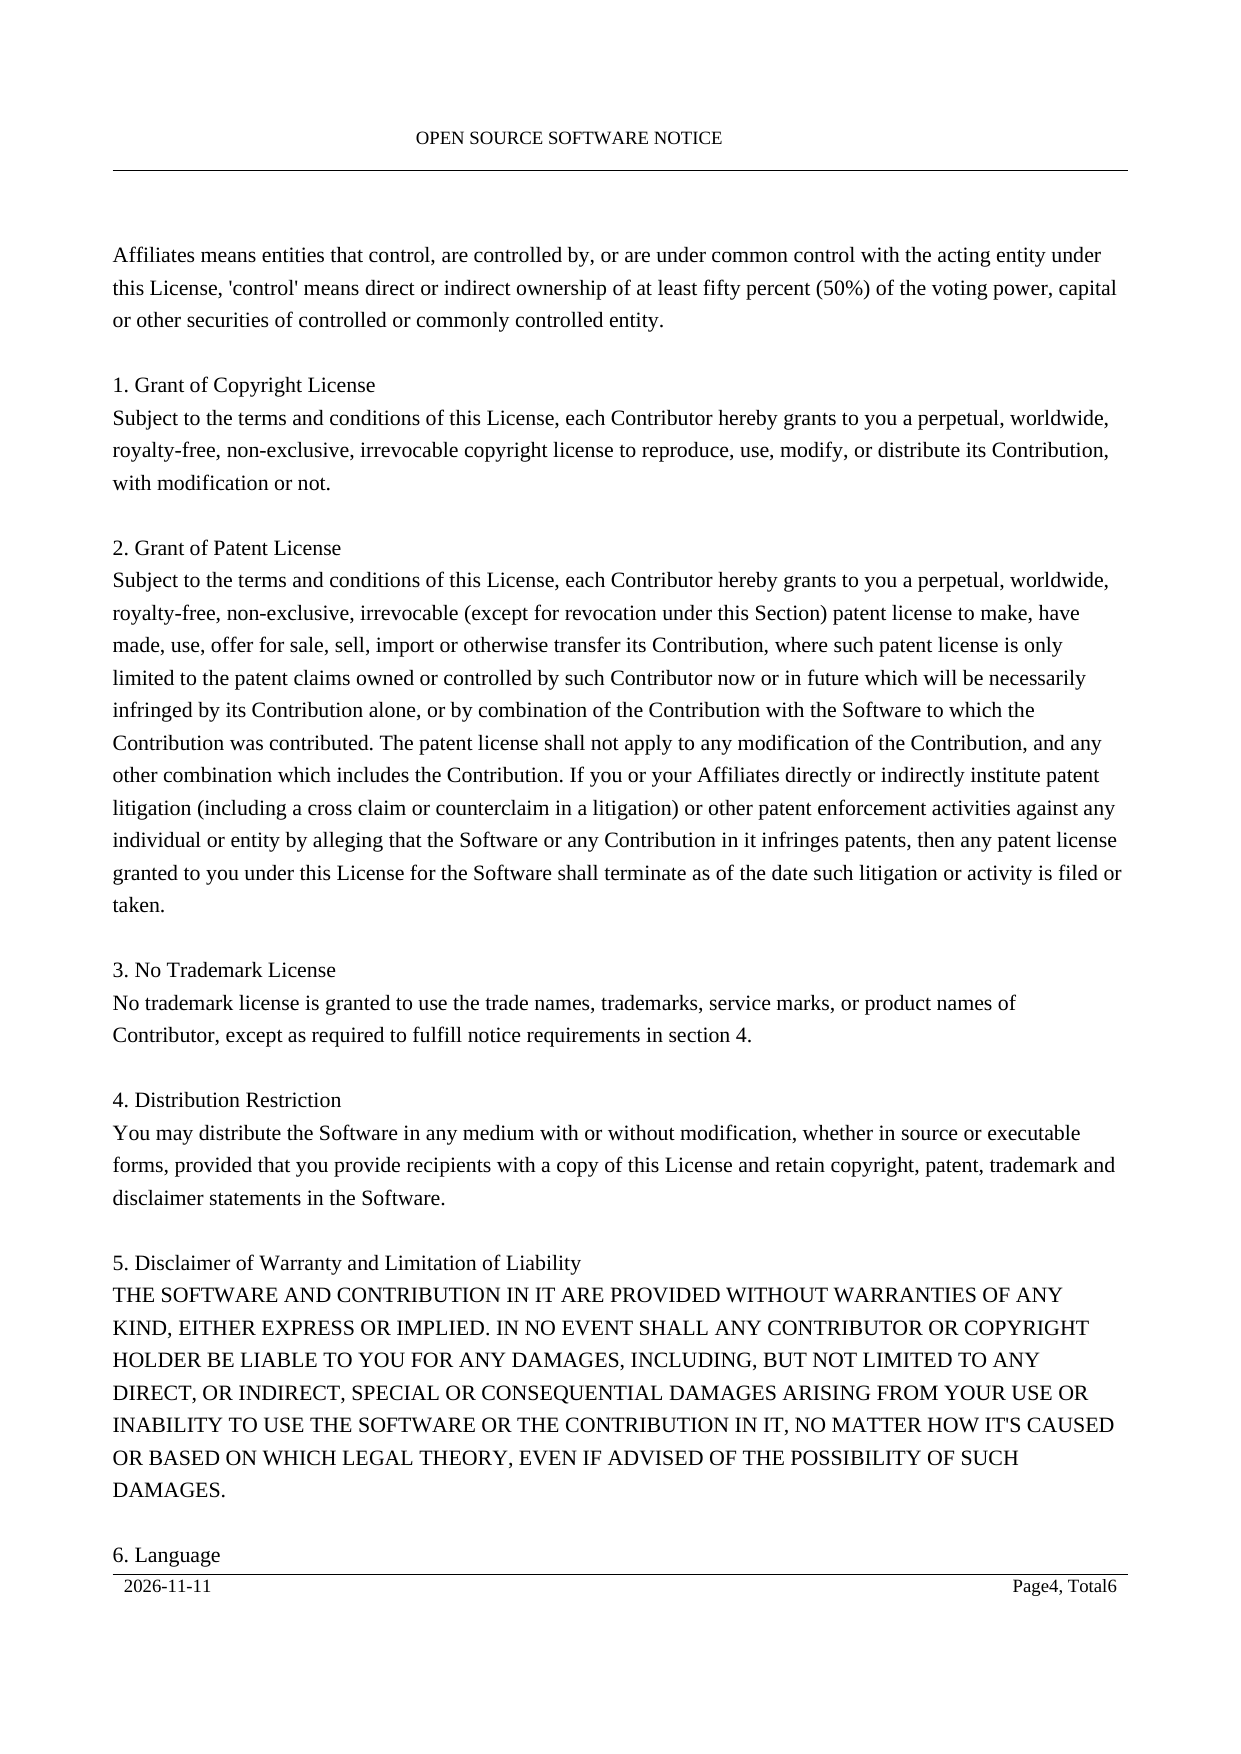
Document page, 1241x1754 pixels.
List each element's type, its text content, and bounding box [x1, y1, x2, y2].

text 6. Language [112, 1539, 1128, 1571]
text THE SOFTWARE AND CONTRIBUTION IN IT ARE PROVIDED WITHOUT WARRANTIES OF ANY KIND, EITHER EXPRESS OR IMPLIED. IN NO EVENT SHALL ANY CONTRIBUTOR OR COPYRIGHT HOLDER BE LIABLE TO YOU FOR ANY DAMAGES, INCLUDING, BUT NOT LIMITED TO ANY DIRECT, OR INDIRECT, SPECIAL OR CONSEQUENTIAL DAMAGES ARISING FROM YOUR USE OR INABILITY TO USE THE SOFTWARE OR THE CONTRIBUTION IN IT, NO MATTER HOW IT'S CAUSED OR BASED ON WHICH LEGAL THEORY, EVEN IF ADVISED OF THE POSSIBILITY OF SUCH DAMAGES. [112, 1279, 1128, 1506]
text Subject to the terms and conditions of this License, each Contributor hereby grants to you a perpetual, worldwide, royalty-free, non-exclusive, irrevocable (except for revocation under this Section) patent license to make, have made, use, offer for sale, sell, import or otherwise transfer its Contribution, where such patent license is only limited to the patent claims owned or controlled by such Contributor now or in future which will be necessarily infringed by its Contribution alone, or by combination of the Contribution with the Software to which the Contribution was contributed. The patent license shall not apply to any modification of the Contribution, and any other combination which includes the Contribution. If you or your Affiliates directly or indirectly institute patent litigation (including a cross claim or counterclaim in a litigation) or other patent enforcement activities against any individual or entity by alleging that the Software or any Contribution in it infringes patents, then any patent license granted to you under this License for the Software shall terminate as of the date such litigation or activity is filed or taken. [112, 564, 1128, 921]
text 5. Disclaimer of Warranty and Limitation of Liability [112, 1246, 1128, 1279]
text 3. No Trademark License [112, 954, 1128, 986]
text Subject to the terms and conditions of this License, each Contributor hereby grants to you a perpetual, worldwide, royalty-free, non-exclusive, irrevocable copyright license to reproduce, use, modify, or distribute its Contribution, with modification or not. [112, 401, 1128, 499]
text Affiliates means entities that control, are controlled by, or are under common control with the acting entity under this License, 'control' means direct or indirect ownership of at least fifty percent (50%) of the voting power, capital or other securities of controlled or commonly controlled entity. [112, 239, 1128, 336]
text 4. Distribution Restriction [112, 1084, 1128, 1116]
text No trademark license is granted to use the trade names, trademarks, service marks, or product names of Contributor, except as required to fulfill notice requirements in section 4. [112, 986, 1128, 1051]
text 1. Grant of Copyright License [112, 369, 1128, 401]
text You may distribute the Software in any medium with or without modification, whether in source or executable forms, provided that you provide recipients with a copy of this License and retain copyright, patent, trademark and disclaimer statements in the Software. [112, 1116, 1128, 1214]
text 2. Grant of Patent License [112, 531, 1128, 564]
